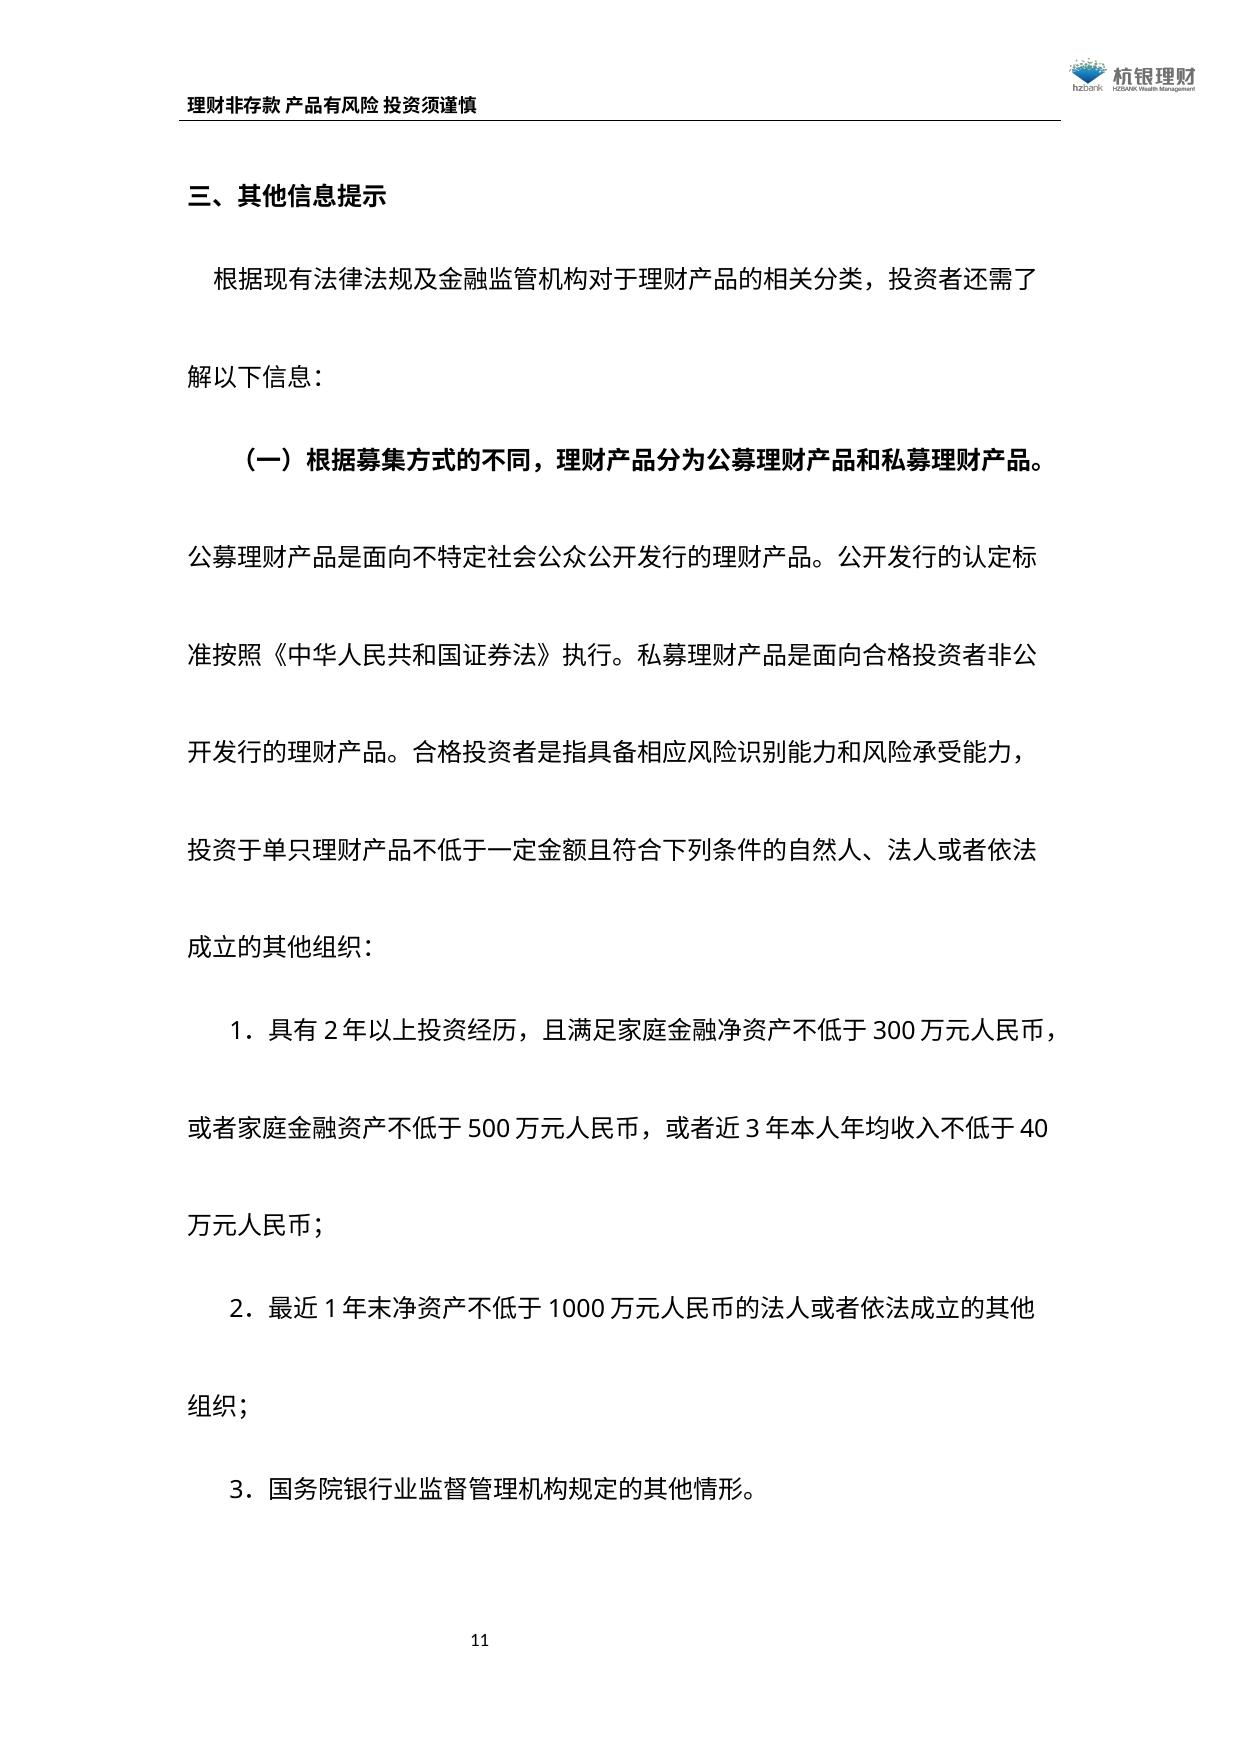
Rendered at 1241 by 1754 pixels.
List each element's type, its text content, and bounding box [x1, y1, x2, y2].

list 其他信息提示 [187, 162, 1053, 227]
list 具有2年以上投资经历，且满足家庭金融净资产不低于300万元人民币，或者家庭金融资产不低于500万元人民币，或者近3年本人年均收入不低于40 万元人民币； [187, 996, 1053, 1256]
text 根据现有法律法规及金融监管机构对于理财产品的相关分类，投资者还需了解以下信息： [187, 245, 1053, 408]
list 最近1年末净资产不低于1000万元人民币的法人或者依法成立的其他组织； [187, 1274, 1053, 1437]
list 国务院银行业监督管理机构规定的其他情形。 [187, 1455, 1053, 1520]
picture [1063, 56, 1204, 97]
list 根据募集方式的不同，理财产品分为公募理财产品和私募理财产品。公募理财产品是面向不特定社会公众公开发行的理财产品。公开发行的认定标准按照《中华人民共和国证券法》执行。私募理财产品是面向合格投资者非公开发行的理财产品。合格投资者是指具备相应风险识别能力和风险承受能力，投资于单只理财产品不低于一定金额且符合下列条件的自然人、法人或者依法成立的其他组织： [187, 426, 1053, 978]
